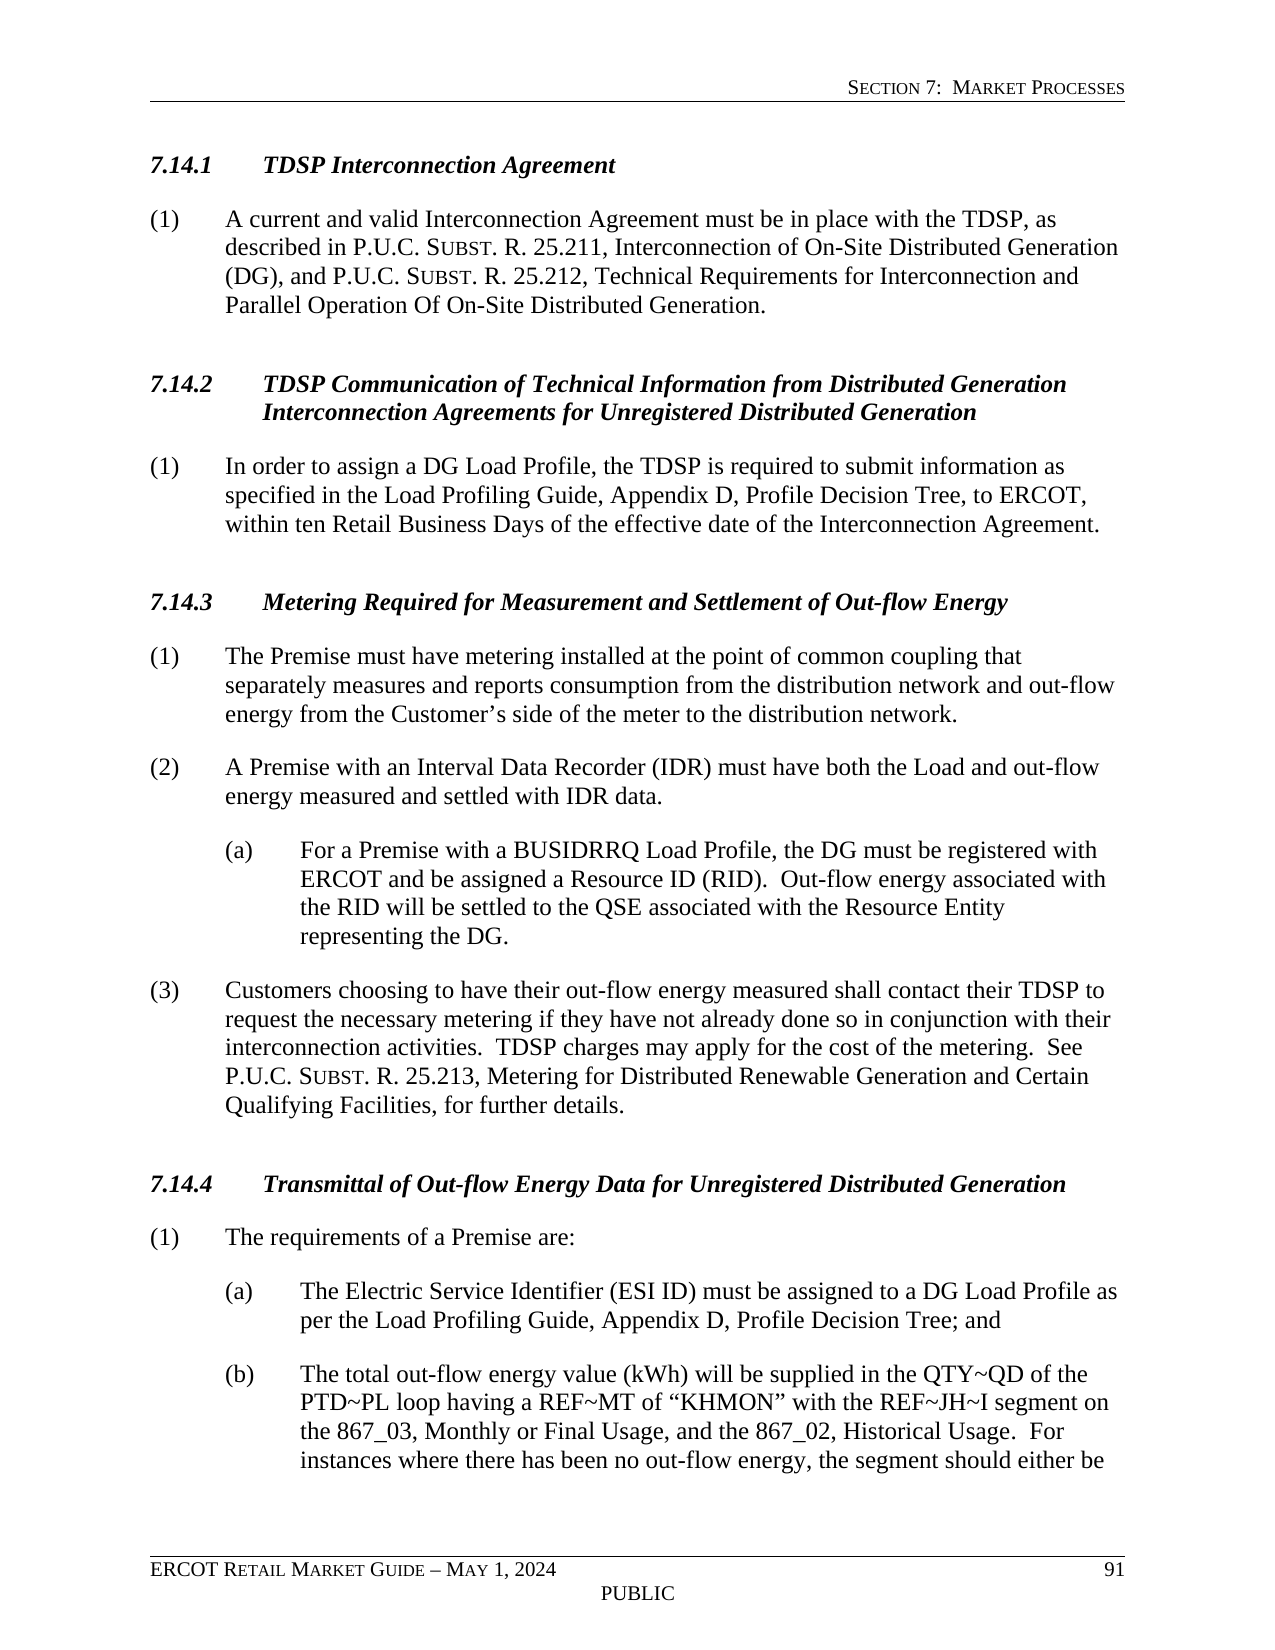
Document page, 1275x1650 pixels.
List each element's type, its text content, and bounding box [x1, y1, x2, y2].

text 7.14.4 Transmittal of Out-flow Energy Data for Unregistered Distributed Generation [150, 1169, 1125, 1197]
text 7.14.2 TDSP Communication of Technical Information from Distributed Generation Interconnection Agreements for Unregistered Distributed Generation [150, 369, 1125, 426]
text (a) The Electric Service Identifier (ESI ID) must be assigned to a DG Load Profile as per the Load Profiling Guide, Appendix D, Profile Decision Tree; and [225, 1276, 1125, 1334]
text 7.14.1 TDSP Interconnection Agreement [150, 150, 1125, 179]
text (a) For a Premise with a BUSIDRRQ Load Profile, the DG must be registered with ERCOT and be assigned a Resource ID (RID). Out-flow energy associated with the RID will be settled to the QSE associated with the Resource Entity representing the DG. [225, 835, 1125, 950]
text (2) A Premise with an Interval Data Recorder (IDR) must have both the Load and out-flow energy measured and settled with IDR data. [150, 752, 1125, 810]
text (1) In order to assign a DG Load Profile, the TDSP is required to submit information as specified in the Load Profiling Guide, Appendix D, Profile Decision Tree, to ERCOT, within ten Retail Business Days of the effective date of the Interconnection Agreement. [150, 451, 1125, 537]
text (1) The Premise must have metering installed at the point of common coupling that separately measures and reports consumption from the distribution network and out-flow energy from the Customer’s side of the meter to the distribution network. [150, 641, 1125, 727]
text (3) Customers choosing to have their out-flow energy measured shall contact their TDSP to request the necessary metering if they have not already done so in conjunction with their interconnection activities. TDSP charges may apply for the cost of the metering. See P.U.C. Subst. R. 25.213, Metering for Distributed Renewable Generation and Certain Qualifying Facilities, for further details. [150, 975, 1125, 1119]
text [225, 1359, 1125, 1474]
text 7.14.3 Metering Required for Measurement and Settlement of Out-flow Energy [150, 587, 1125, 616]
text (1) A current and valid Interconnection Agreement must be in place with the TDSP, as described in P.U.C. Subst. R. 25.211, Interconnection of On-Site Distributed Generation (DG), and P.U.C. Subst. R. 25.212, Technical Requirements for Interconnection and Parallel Operation Of On-Site Distributed Generation. [150, 204, 1125, 319]
text (1) The requirements of a Premise are: [150, 1222, 1125, 1251]
